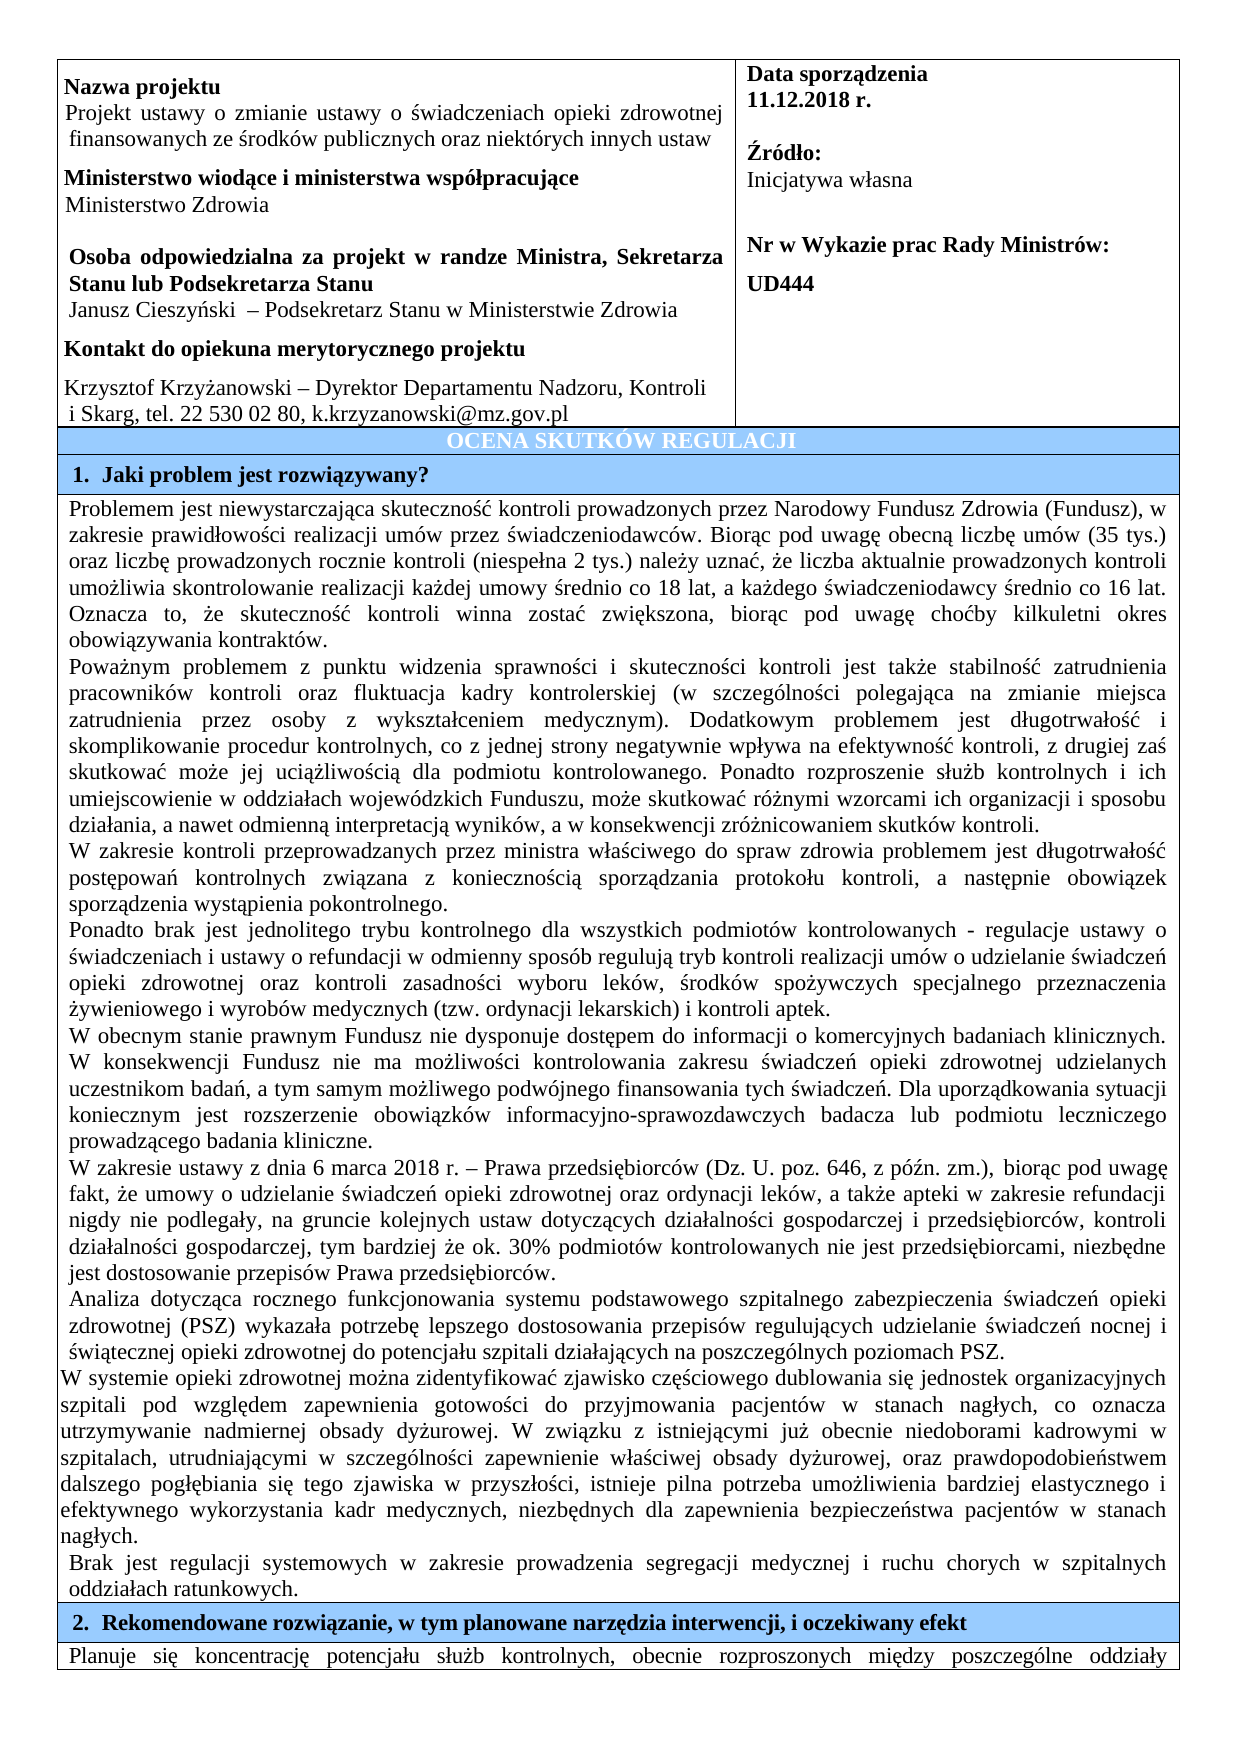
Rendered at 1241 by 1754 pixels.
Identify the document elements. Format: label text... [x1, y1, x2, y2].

table_cell OCENA SKUTKÓW REGULACJI [58, 428, 1179, 454]
table_header Data sporządzenia 11.12.2018 r. Źródło: Inicjatywa własna Nr w Wykazie prac Rady Ministrów: UD444 [736, 60, 1179, 426]
table_cell Problemem jest niewystarczająca skuteczność kontroli prowadzonych przez Narodowy Fundusz Zdrowia (Fundusz), w zakresie prawidłowości realizacji umów przez świadczeniodawców. Biorąc pod uwagę obecną liczbę umów (35 tys.) oraz liczbę prowadzonych rocznie kontroli (niespełna 2 tys.) należy uznać, że liczba aktualnie prowadzonych kontroli umożliwia skontrolowanie realizacji każdej umowy średnio co 18 lat, a każdego świadczeniodawcy średnio co 16 lat. Oznacza to, że skuteczność kontroli winna zostać zwiększona, biorąc pod uwagę choćby kilkuletni okres obowiązywania kontraktów. Poważnym problemem z punktu widzenia sprawności i skuteczności kontroli jest także stabilność zatrudnienia pracowników kontroli oraz fluktuacja kadry kontrolerskiej (w szczególności polegająca na zmianie miejsca zatrudnienia przez osoby z wykształceniem medycznym). Dodatkowym problemem jest długotrwałość i skomplikowanie procedur kontrolnych, co z jednej strony negatywnie wpływa na efektywność kontroli, z drugiej zaś skutkować może jej uciążliwością dla podmiotu kontrolowanego. Ponadto rozproszenie służb kontrolnych i ich umiejscowienie w oddziałach wojewódzkich Funduszu, może skutkować różnymi wzorcami ich organizacji i sposobu działania, a nawet odmienną interpretacją wyników, a w konsekwencji zróżnicowaniem skutków kontroli. W zakresie kontroli przeprowadzanych przez ministra właściwego do spraw zdrowia problemem jest długotrwałość postępowań kontrolnych związana z koniecznością sporządzania protokołu kontroli, a następnie obowiązek sporządzenia wystąpienia pokontrolnego. Ponadto brak jest jednolitego trybu kontrolnego dla wszystkich podmiotów kontrolowanych - regulacje ustawy o świadczeniach i ustawy o refundacji w odmienny sposób regulują tryb kontroli realizacji umów o udzielanie świadczeń opieki zdrowotnej oraz kontroli zasadności wyboru leków, środków spożywczych specjalnego przeznaczenia żywieniowego i wyrobów medycznych (tzw. ordynacji lekarskich) i kontroli aptek. W obecnym stanie prawnym Fundusz nie dysponuje dostępem do informacji o komercyjnych badaniach klinicznych. W konsekwencji Fundusz nie ma możliwości kontrolowania zakresu świadczeń opieki zdrowotnej udzielanych uczestnikom badań, a tym samym możliwego podwójnego finansowania tych świadczeń. Dla uporządkowania sytuacji koniecznym jest rozszerzenie obowiązków informacyjno-sprawozdawczych badacza lub podmiotu leczniczego prowadzącego badania kliniczne. W zakresie ustawy z dnia 6 marca 2018 r. – Prawa przedsiębiorców (Dz. U. poz. 646, z późn. zm.), biorąc pod uwagę fakt, że umowy o udzielanie świadczeń opieki zdrowotnej oraz ordynacji leków, a także apteki w zakresie refundacji nigdy nie podlegały, na gruncie kolejnych ustaw dotyczących działalności gospodarczej i przedsiębiorców, kontroli działalności gospodarczej, tym bardziej że ok. 30% podmiotów kontrolowanych nie jest przedsiębiorcami, niezbędne jest dostosowanie przepisów Prawa przedsiębiorców. Analiza dotycząca rocznego funkcjonowania systemu podstawowego szpitalnego zabezpieczenia świadczeń opieki zdrowotnej (PSZ) wykazała potrzebę lepszego dostosowania przepisów regulujących udzielanie świadczeń nocnej i świątecznej opieki zdrowotnej do potencjału szpitali działających na poszczególnych poziomach PSZ. W systemie opieki zdrowotnej można zidentyfikować zjawisko częściowego dublowania się jednostek organizacyjnych szpitali pod względem zapewnienia gotowości do przyjmowania pacjentów w stanach nagłych, co oznacza utrzymywanie nadmiernej obsady dyżurowej. W związku z istniejącymi już obecnie niedoborami kadrowymi w szpitalach, utrudniającymi w szczególności zapewnienie właściwej obsady dyżurowej, oraz prawdopodobieństwem dalszego pogłębiania się tego zjawiska w przyszłości, istnieje pilna potrzeba umożliwienia bardziej elastycznego i efektywnego wykorzystania kadr medycznych, niezbędnych dla zapewnienia bezpieczeństwa pacjentów w stanach nagłych. Brak jest regulacji systemowych w zakresie prowadzenia segregacji medycznej i ruchu chorych w szpitalnych oddziałach ratunkowych. [58, 495, 1179, 1602]
table_header Nazwa projektu Projekt ustawy o zmianie ustawy o świadczeniach opieki zdrowotnej finansowanych ze środków publicznych oraz niektórych innych ustaw Ministerstwo wiodące i ministerstwa współpracujące Ministerstwo Zdrowia Osoba odpowiedzialna za projekt w randze Ministra, Sekretarza Stanu lub Podsekretarza Stanu Janusz Cieszyński – Podsekretarz Stanu w Ministerstwie Zdrowia Kontakt do opiekuna merytorycznego projektu Krzysztof Krzyżanowski – Dyrektor Departamentu Nadzoru, Kontroli i Skarg, tel. 22 530 02 80, k.krzyzanowski@mz.gov.pl [58, 60, 735, 426]
table_cell Jaki problem jest rozwiązywany? [58, 455, 1179, 494]
table_cell Rekomendowane rozwiązanie, w tym planowane narzędzia interwencji, i oczekiwany efekt [58, 1603, 1179, 1642]
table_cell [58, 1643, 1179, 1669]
